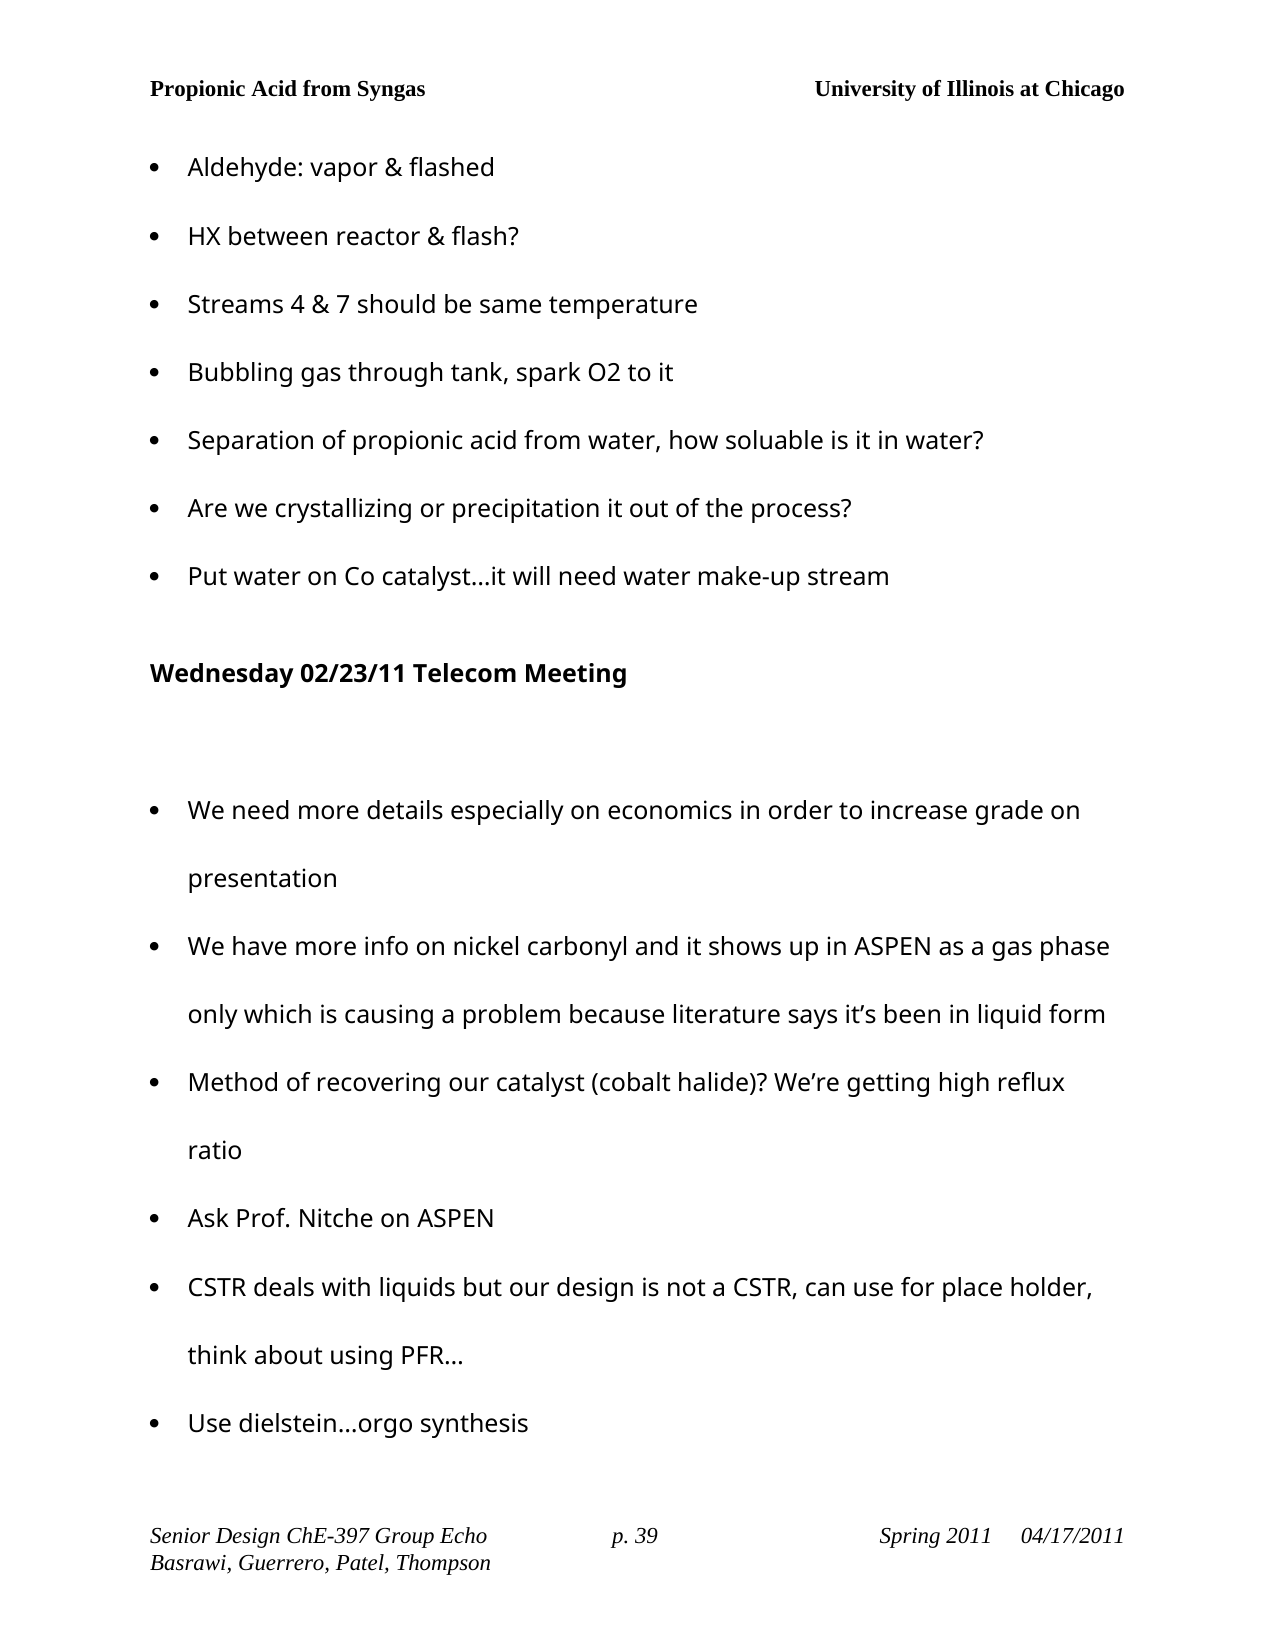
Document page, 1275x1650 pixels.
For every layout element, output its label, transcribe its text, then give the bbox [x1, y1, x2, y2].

list Streams 4 & 7 should be same temperature [150, 286, 1125, 320]
list Method of recovering our catalyst (cobalt halide)? We’re getting high reflux ratio [150, 1065, 1125, 1167]
list Ask Prof. Nitche on ASPEN [150, 1201, 1125, 1235]
list Aldehyde: vapor & flashed [150, 150, 1125, 184]
list HX between reactor & flash? [150, 218, 1125, 252]
list CSTR deals with liquids but our design is not a CSTR, can use for place holder, think about using PFR… [150, 1269, 1125, 1371]
list We need more details especially on economics in order to increase grade on presentation [150, 792, 1125, 894]
list Bubbling gas through tank, spark O2 to it [150, 354, 1125, 388]
text Wednesday 02/23/11 Telecom Meeting [150, 656, 1125, 690]
list Are we crystallizing or precipitation it out of the process? [150, 491, 1125, 525]
list Put water on Co catalyst…it will need water make-up stream [150, 559, 1125, 593]
list We have more info on nickel carbonyl and it shows up in ASPEN as a gas phase only which is causing a problem because literature says it’s been in liquid form [150, 928, 1125, 1031]
list Separation of propionic acid from water, how soluable is it in water? [150, 422, 1125, 457]
list Use dielstein…orgo synthesis [150, 1405, 1125, 1439]
